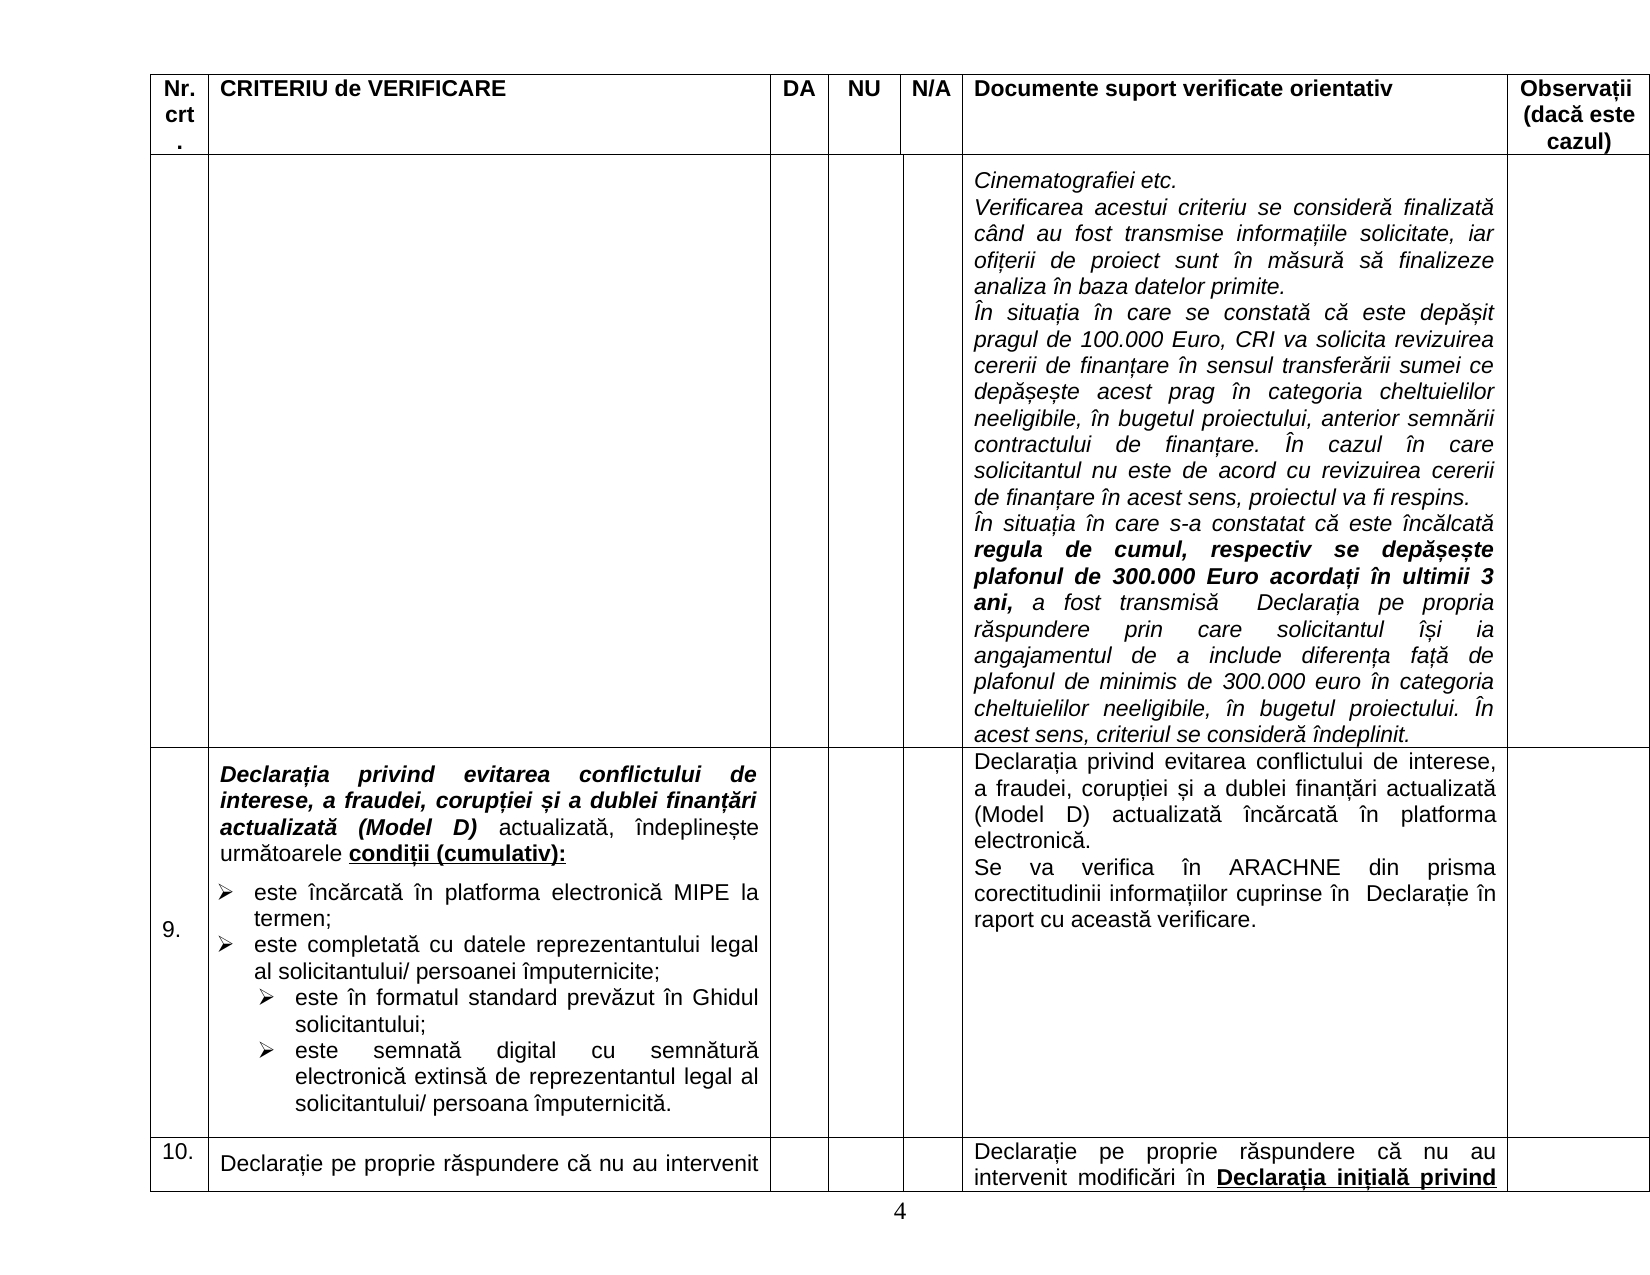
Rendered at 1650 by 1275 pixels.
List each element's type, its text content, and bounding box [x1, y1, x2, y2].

table_cell [829, 1138, 903, 1191]
table_cell Declarația privind evitarea conflictului de interese, a fraudei, corupției și a dublei finanțări actualizată (Model D) actualizată încărcată în platforma electronică. Se va verifica în ARACHNE din prisma corectitudinii informațiilor cuprinse în Declarație în raport cu această verificare. [963, 748, 1507, 1137]
table_cell [904, 748, 962, 1137]
table_header Nr. crt. [151, 75, 208, 154]
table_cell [963, 1138, 1507, 1191]
table_cell [904, 1138, 962, 1191]
table_cell [829, 155, 903, 747]
table_cell [151, 748, 208, 1137]
table_cell [1508, 155, 1649, 747]
table_cell Declarația privind evitarea conflictului de interese, a fraudei, corupției și a dublei finanțări actualizată (Model D) actualizată, îndeplinește următoarele condiții (cumulativ): este încărcată în platforma electronică MIPE la termen; este completată cu datele reprezentantului legal al solicitantului/ persoanei împuternicite; este în formatul standard prevăzut în Ghidul solicitantului; este semnată digital cu semnătură electronică extinsă de reprezentantul legal al solicitantului/ persoana împuternicită. [209, 748, 770, 1137]
table_header Observații (dacă este cazul) [1508, 75, 1649, 154]
table_cell [771, 1138, 828, 1191]
table_cell [829, 748, 903, 1137]
table_cell [1508, 748, 1649, 1137]
table_cell [904, 155, 962, 747]
table_header Documente suport verificate orientativ [963, 75, 1507, 154]
table_header N/A [901, 75, 962, 154]
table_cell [209, 1138, 770, 1191]
table_header DA [771, 75, 828, 154]
table_cell [771, 748, 828, 1137]
table_cell [771, 155, 828, 747]
table_cell [151, 155, 208, 747]
table_header CRITERIU de VERIFICARE [209, 75, 770, 154]
table_cell [151, 1138, 208, 1191]
table_cell [1508, 1138, 1649, 1191]
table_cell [209, 155, 770, 747]
table_header NU [829, 75, 900, 154]
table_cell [963, 155, 1507, 747]
